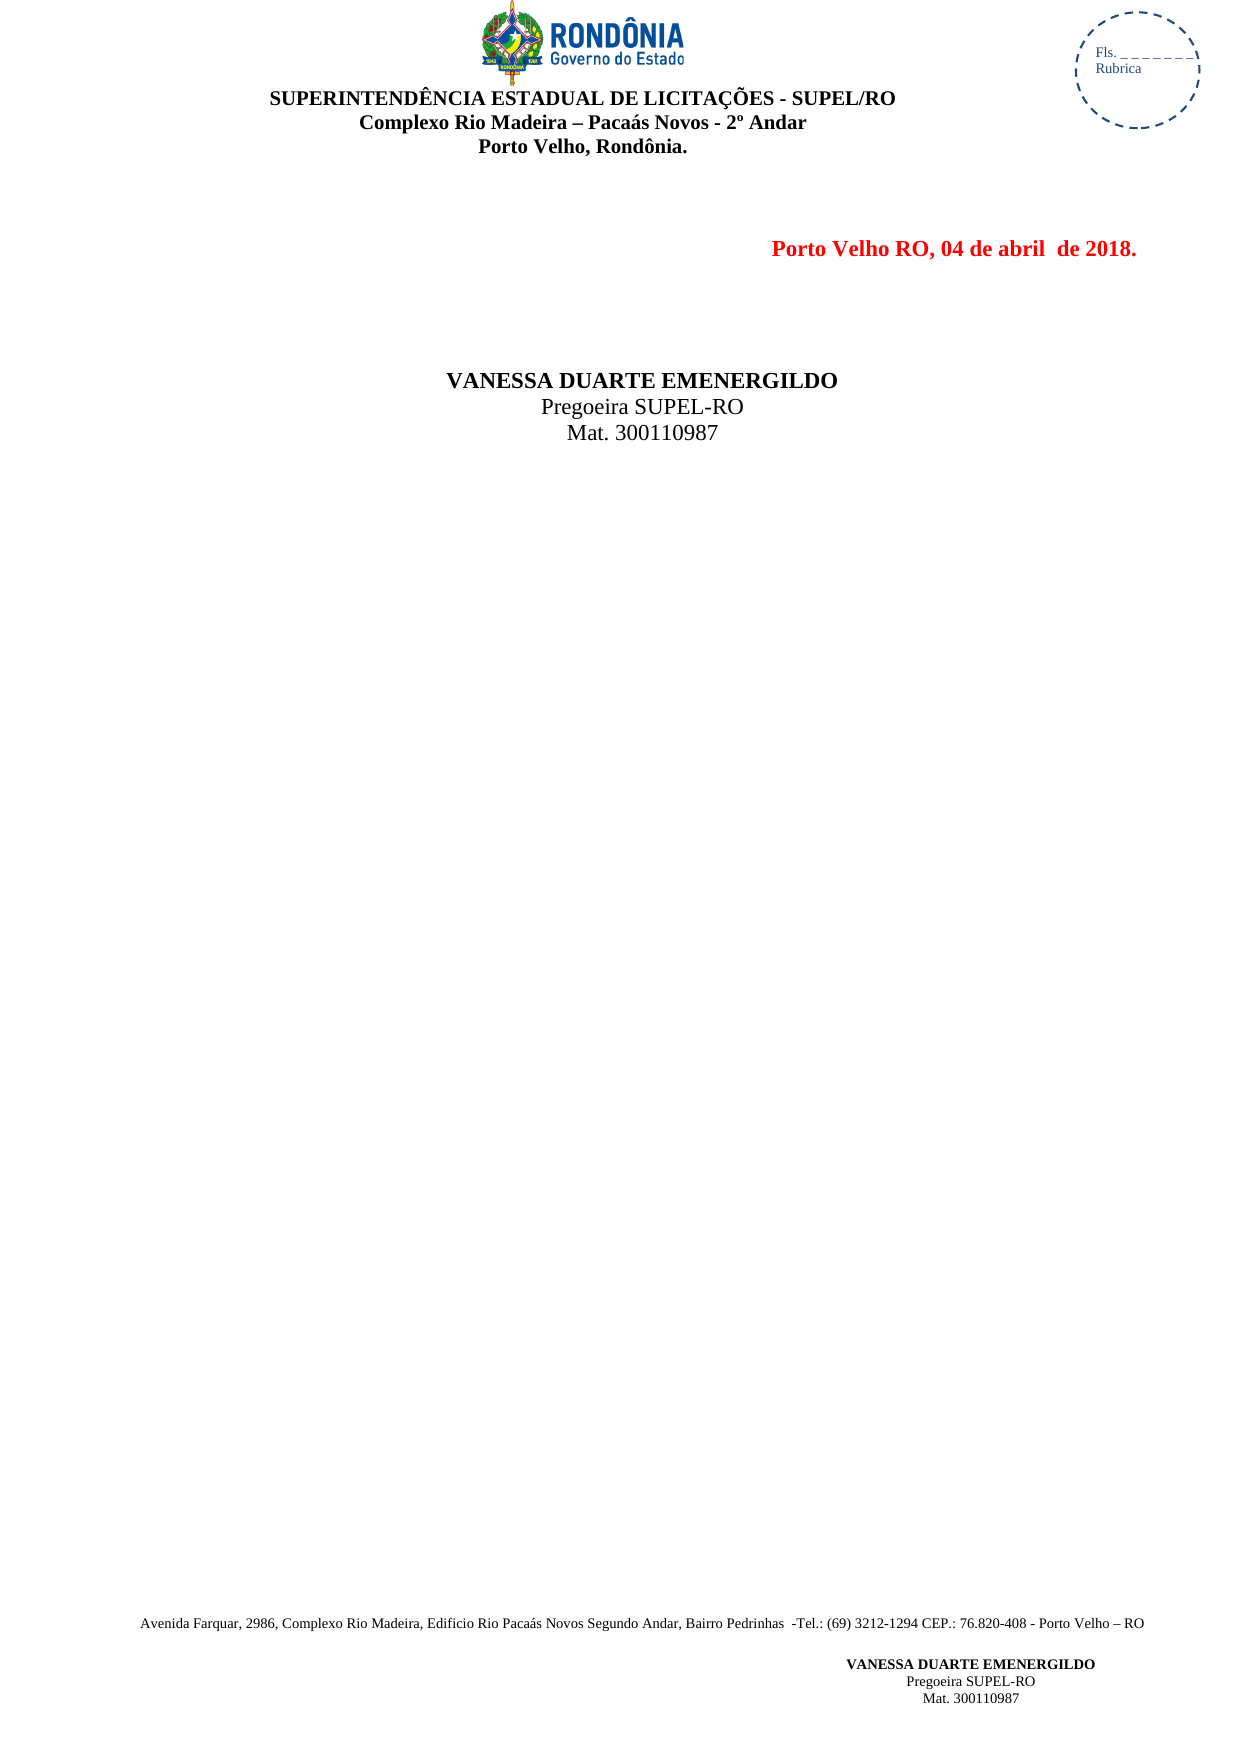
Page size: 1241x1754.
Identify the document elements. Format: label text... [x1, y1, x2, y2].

picture [481, 0, 684, 86]
text Pregoeira SUPEL-RO [148, 393, 1137, 419]
text Mat. 300110987 [148, 419, 1137, 446]
text Porto Velho RO, 04 de abril de 2018. [148, 235, 1137, 261]
text VANESSA DUARTE EMENERGILDO [148, 367, 1137, 393]
